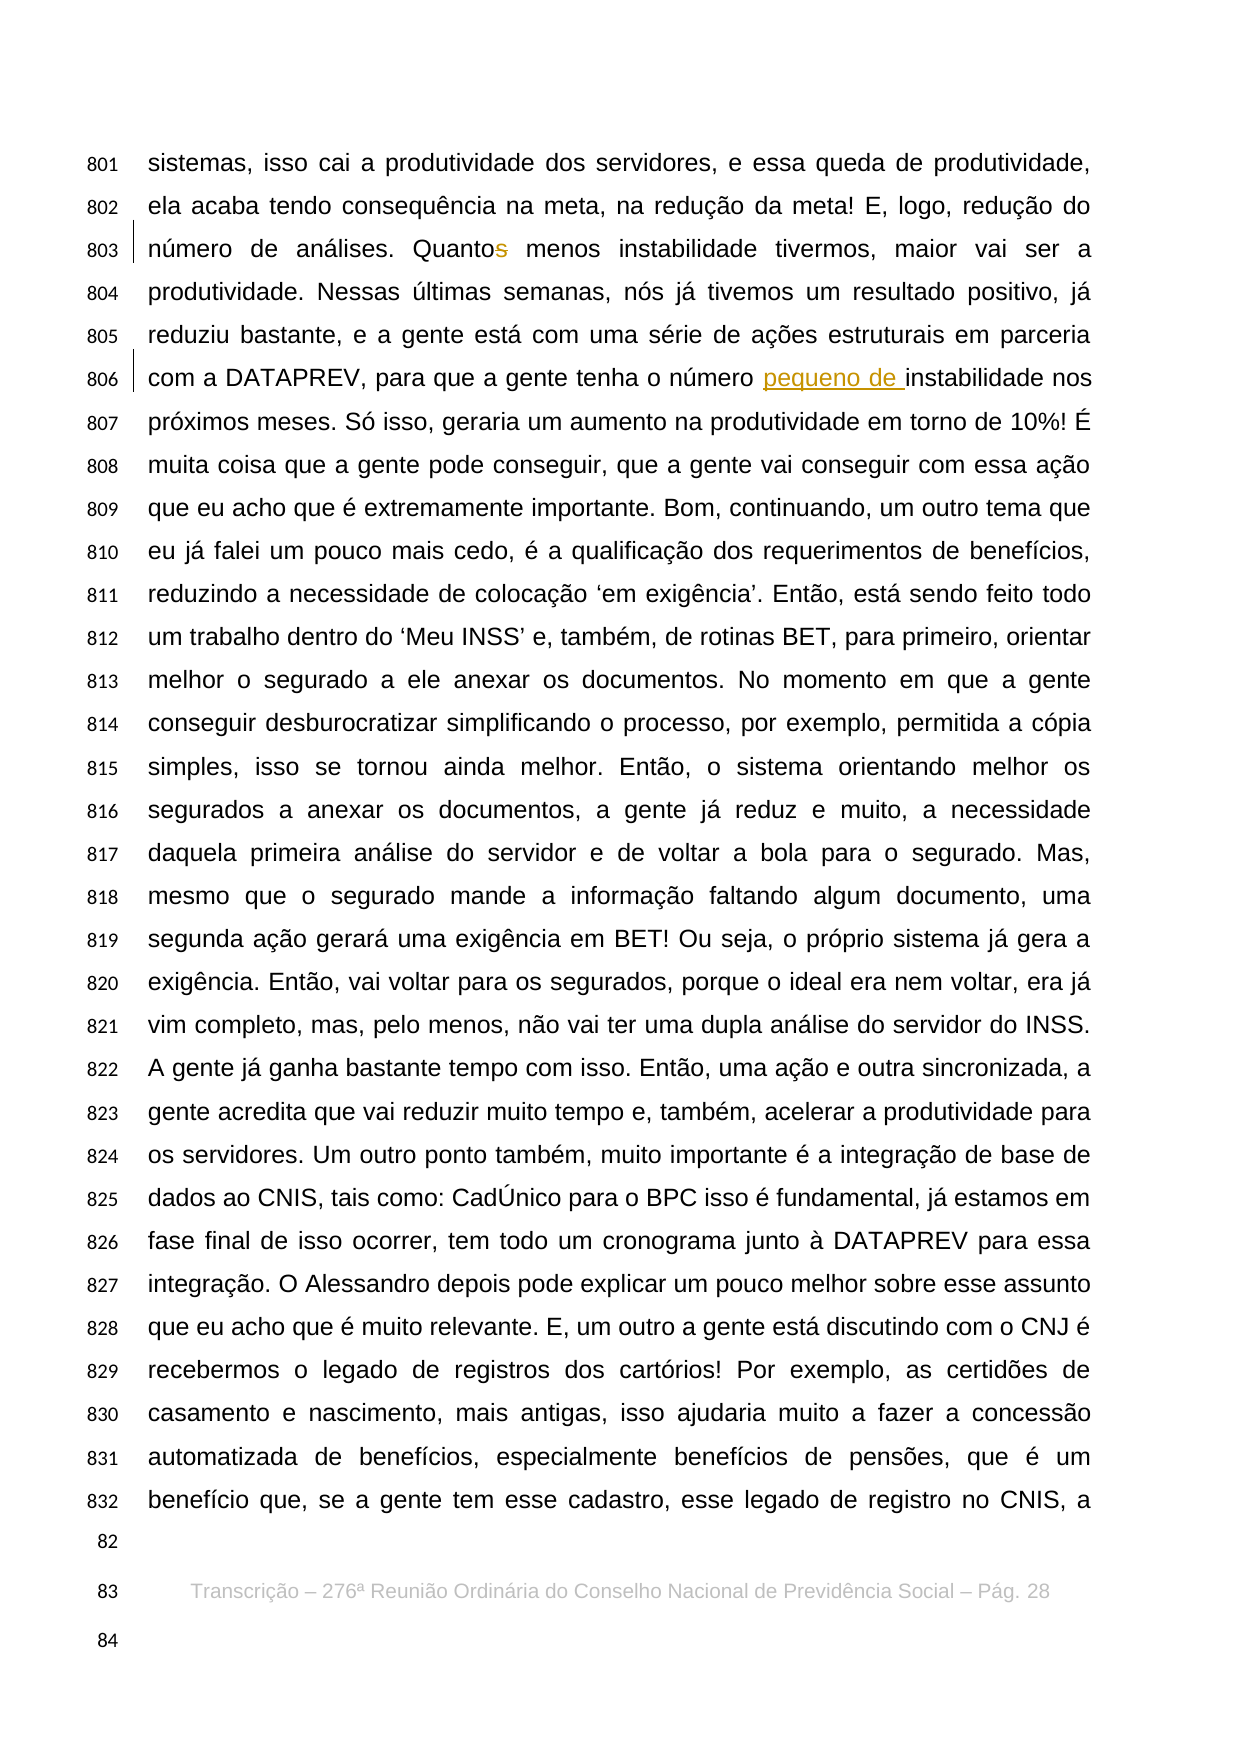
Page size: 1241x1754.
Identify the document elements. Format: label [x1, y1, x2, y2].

text [148, 148, 1092, 1513]
